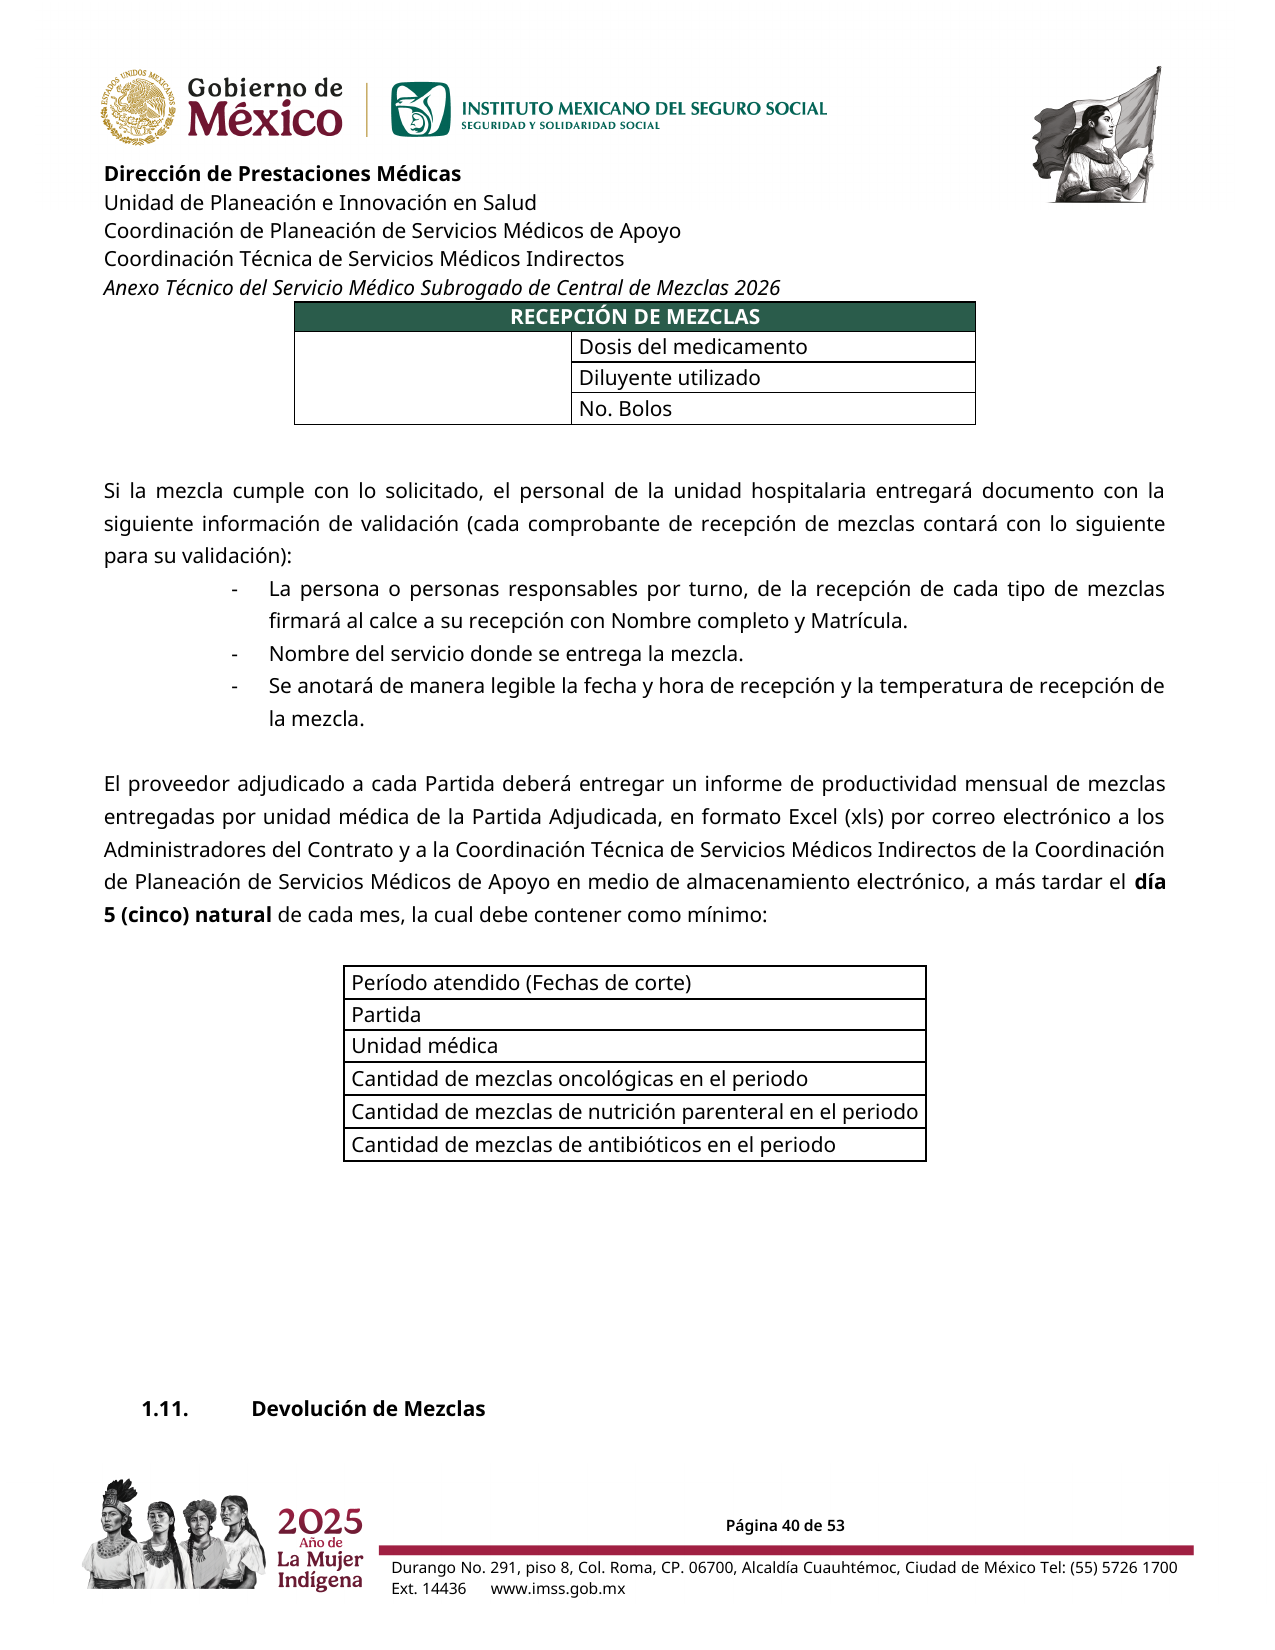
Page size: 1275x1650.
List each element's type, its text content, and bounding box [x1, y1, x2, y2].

picture [374, 200, 381, 209]
table_cell Diluyente utilizado [572, 363, 975, 392]
picture [243, 200, 248, 210]
picture [122, 200, 127, 210]
table_cell Partida [345, 1000, 925, 1028]
list Nombre del servicio donde se entrega la mezcla. [231, 639, 1167, 667]
picture [468, 200, 473, 210]
table_cell Unidad médica [345, 1031, 925, 1061]
picture [294, 200, 301, 209]
list Devolución de Mezclas [141, 1394, 1167, 1423]
picture [307, 200, 312, 210]
table_header Período atendido (Fechas de corte) [345, 967, 925, 998]
table_header RECEPCIÓN DE MEZCLAS [295, 303, 975, 331]
picture [363, 200, 368, 210]
picture [6, 1463, 1267, 1604]
picture [438, 200, 443, 210]
table_cell Cantidad de mezclas oncológicas en el periodo [345, 1063, 925, 1094]
table_cell Dosis del medicamento [572, 332, 975, 361]
picture [34, 2, 1235, 210]
list La persona o personas responsables por turno, de la recepción de cada tipo de mezclas firmará al calce a su recepción con Nombre completo y Matrícula. [231, 574, 1167, 635]
list Se anotará de manera legible la fecha y hora de recepción y la temperatura de recepción de la mezcla. [231, 672, 1167, 733]
picture [350, 200, 355, 210]
table_cell Cantidad de mezclas de antibióticos en el periodo [345, 1129, 925, 1160]
text Si la mezcla cumple con lo solicitado, el personal de la unidad hospitalaria entregará documento con la siguiente información de validación (cada comprobante de recepción de mezclas contará con lo siguiente para su validación): [103, 476, 1167, 570]
text El proveedor adjudicado a cada Partida deberá entregar un informe de productividad mensual de mezclas entregadas por unidad médica de la Partida Adjudicada, en formato Excel (xls) por correo electrónico a los Administradores del Contrato y a la Coordinación Técnica de Servicios Médicos Indirectos de la Coordinación de Planeación de Servicios Médicos de Apoyo en medio de almacenamiento electrónico, a más tardar el día 5 (cinco) natural de cada mes, la cual debe contener como mínimo: [103, 769, 1167, 928]
table_cell No. Bolos [572, 393, 975, 424]
table_cell Cantidad de mezclas de nutrición parenteral en el periodo [345, 1096, 925, 1127]
picture [425, 200, 432, 209]
